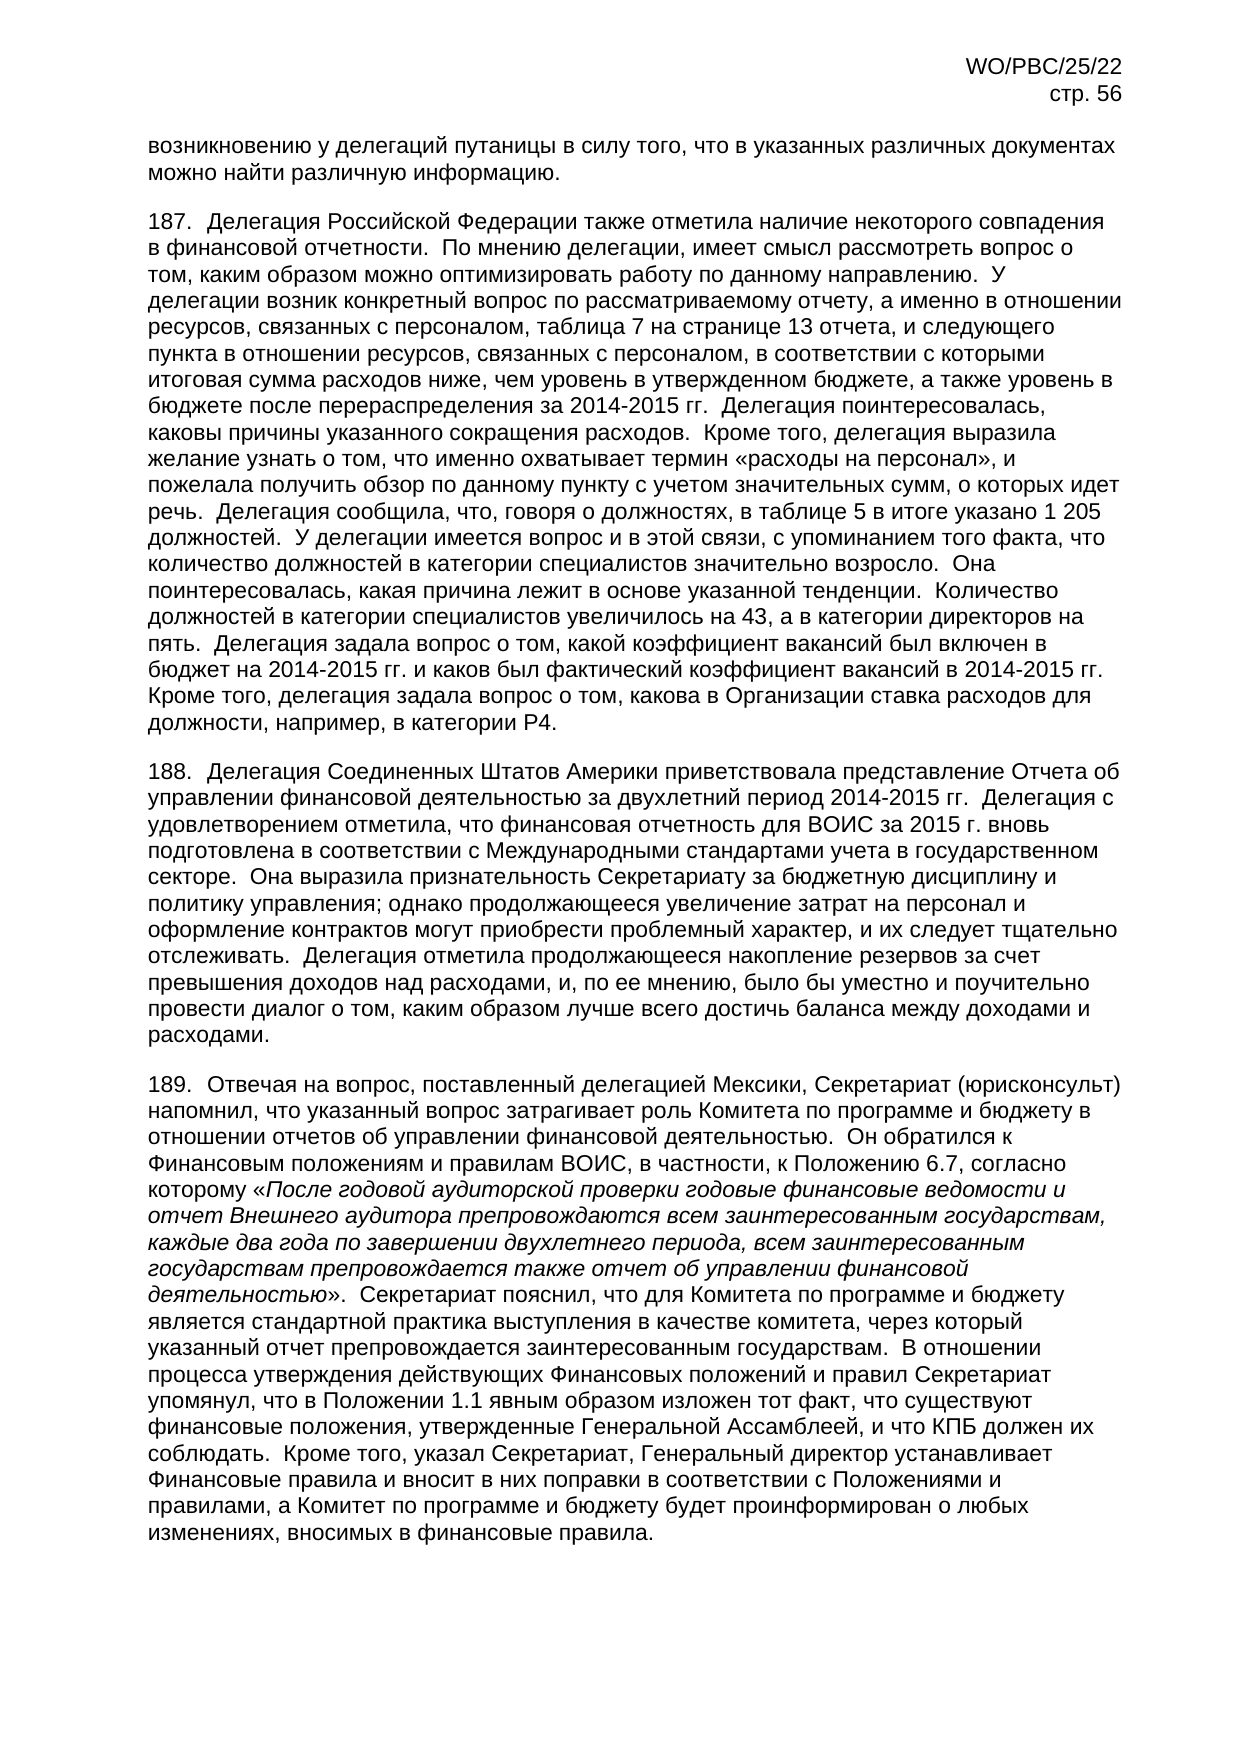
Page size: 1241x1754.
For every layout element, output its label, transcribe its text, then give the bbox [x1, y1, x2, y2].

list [148, 132, 1122, 185]
list Делегация Российской Федерации также отметила наличие некоторого совпадения в финансовой отчетности. По мнению делегации, имеет смысл рассмотреть вопрос о том, каким образом можно оптимизировать работу по данному направлению. У делегации возник конкретный вопрос по рассматриваемому отчету, а именно в отношении ресурсов, связанных с персоналом, таблица 7 на странице 13 отчета, и следующего пункта в отношении ресурсов, связанных с персоналом, в соответствии с которыми итоговая сумма расходов ниже, чем уровень в утвержденном бюджете, а также уровень в бюджете после перераспределения за 2014-2015 гг. Делегация поинтересовалась, каковы причины указанного сокращения расходов. Кроме того, делегация выразила желание узнать о том, что именно охватывает термин «расходы на персонал», и пожелала получить обзор по данному пункту с учетом значительных сумм, о которых идет речь. Делегация сообщила, что, говоря о должностях, в таблице 5 в итоге указано 1 205 должностей. У делегации имеется вопрос и в этой связи, с упоминанием того факта, что количество должностей в категории специалистов значительно возросло. Она поинтересовалась, какая причина лежит в основе указанной тенденции. Количество должностей в категории специалистов увеличилось на 43, а в категории директоров на пять. Делегация задала вопрос о том, какой коэффициент вакансий был включен в бюджет на 2014-2015 гг. и каков был фактический коэффициент вакансий в 2014-2015 гг. Кроме того, делегация задала вопрос о том, какова в Организации ставка расходов для должности, например, в категории P4. [148, 208, 1122, 735]
list Делегация Соединенных Штатов Америки приветствовала представление Отчета об управлении финансовой деятельностью за двухлетний период 2014-2015 гг. Делегация с удовлетворением отметила, что финансовая отчетность для ВОИС за 2015 г. вновь подготовлена в соответствии с Международными стандартами учета в государственном секторе. Она выразила признательность Секретариату за бюджетную дисциплину и политику управления; однако продолжающееся увеличение затрат на персонал и оформление контрактов могут приобрести проблемный характер, и их следует тщательно отслеживать. Делегация отметила продолжающееся накопление резервов за счет превышения доходов над расходами, и, по ее мнению, было бы уместно и поучительно провести диалог о том, каким образом лучше всего достичь баланса между доходами и расходами. [148, 758, 1122, 1048]
list Отвечая на вопрос, поставленный делегацией Мексики, Секретариат (юрисконсульт) напомнил, что указанный вопрос затрагивает роль Комитета по программе и бюджету в отношении отчетов об управлении финансовой деятельностью. Он обратился к Финансовым положениям и правилам ВОИС, в частности, к Положению 6.7, согласно которому «После годовой аудиторской проверки годовые финансовые ведомости и отчет Внешнего аудитора препровождаются всем заинтересованным государствам, каждые два года по завершении двухлетнего периода, всем заинтересованным государствам препровождается также отчет об управлении финансовой деятельностью». Секретариат пояснил, что для Комитета по программе и бюджету является стандартной практика выступления в качестве комитета, через который указанный отчет препровождается заинтересованным государствам. В отношении процесса утверждения действующих Финансовых положений и правил Секретариат упомянул, что в Положении 1.1 явным образом изложен тот факт, что существуют финансовые положения, утвержденные Генеральной Ассамблеей, и что КПБ должен их соблюдать. Кроме того, указал Секретариат, Генеральный директор устанавливает Финансовые правила и вносит в них поправки в соответствии с Положениями и правилами, а Комитет по программе и бюджету будет проинформирован о любых изменениях, вносимых в финансовые правила. [148, 1071, 1122, 1545]
